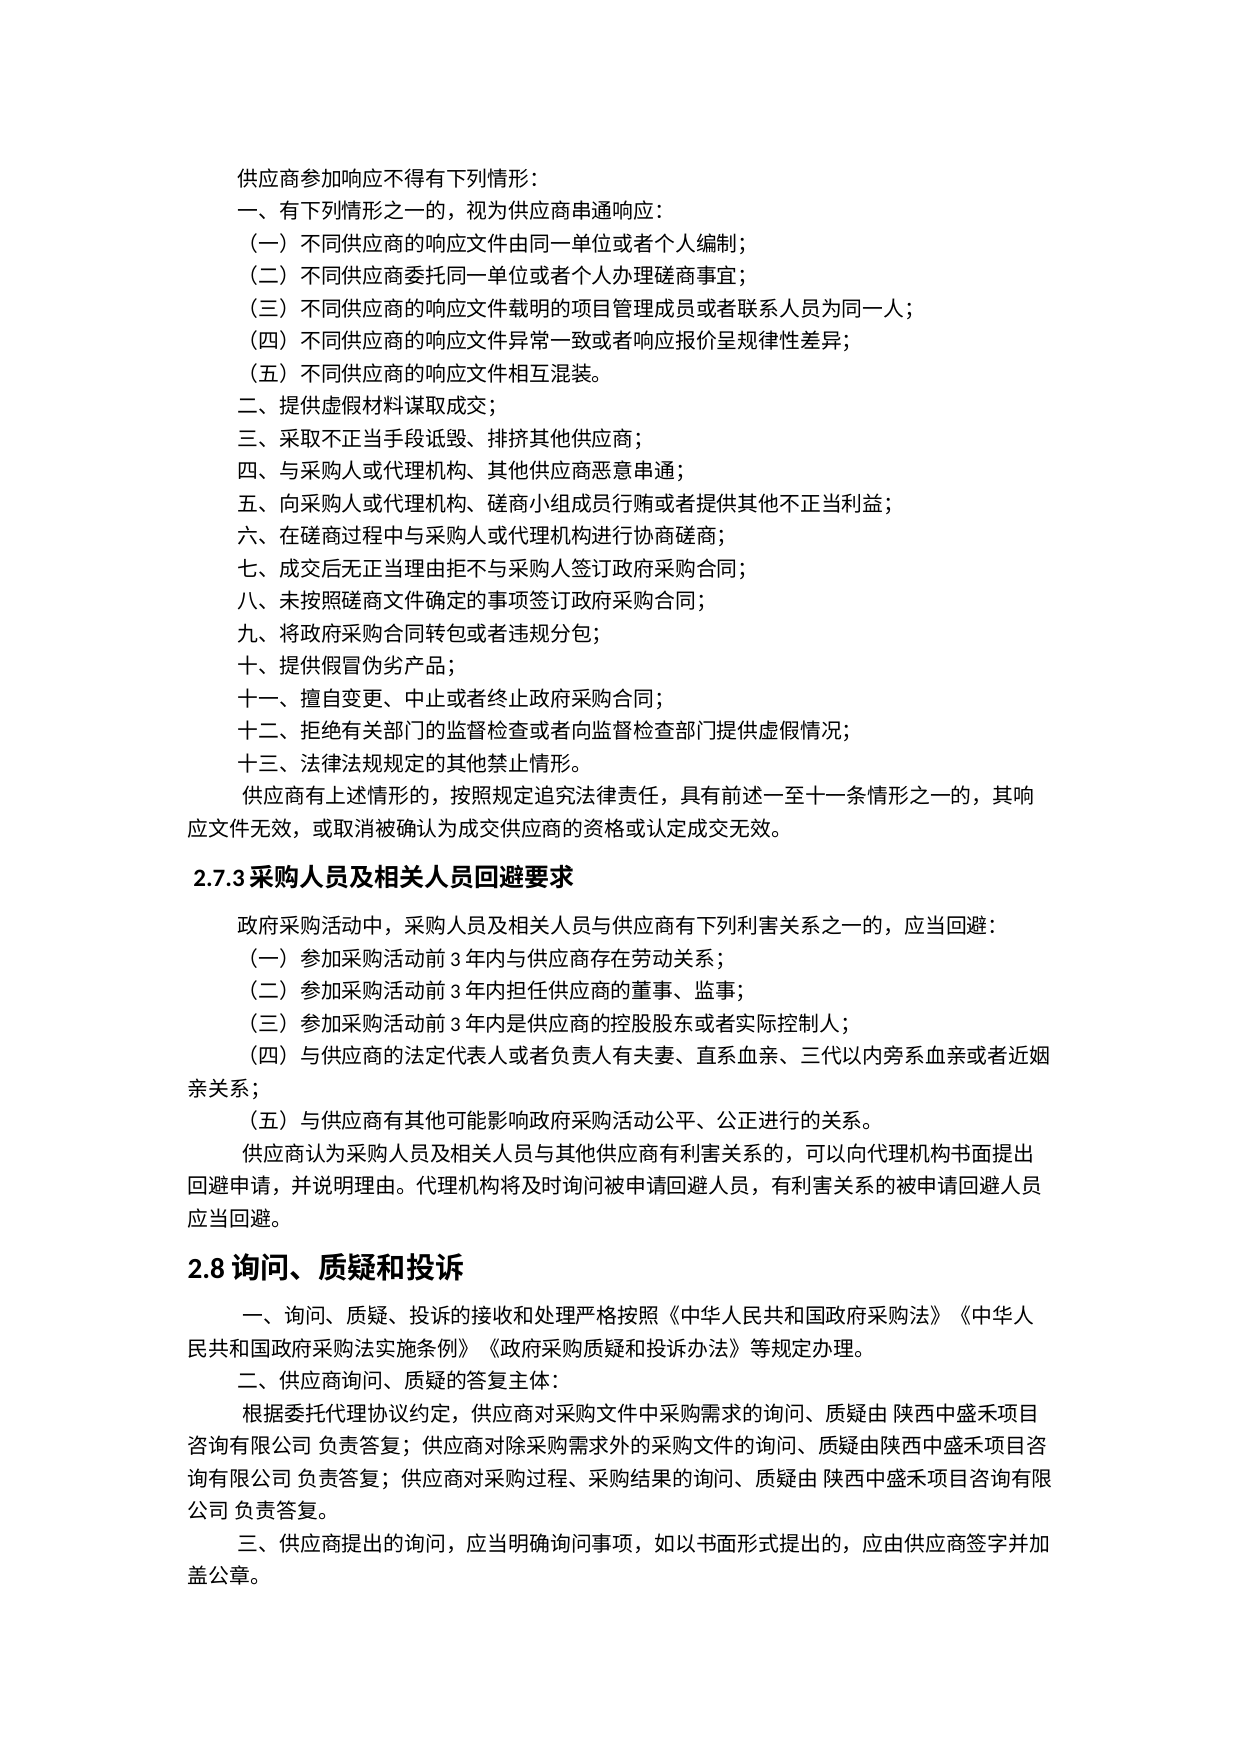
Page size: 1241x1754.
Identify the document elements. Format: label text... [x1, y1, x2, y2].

text 一、询问、质疑、投诉的接收和处理严格按照《中华人民共和国政府采购法》《中华人民共和国政府采购法实施条例》《政府采购质疑和投诉办法》等规定办理。 [187, 1299, 1053, 1364]
text （二）参加采购活动前3年内担任供应商的董事、监事； [187, 974, 1053, 1007]
text 2.7.3采购人员及相关人员回避要求 [187, 844, 1053, 909]
text 十一、擅自变更、中止或者终止政府采购合同； [187, 682, 1053, 714]
text 一、有下列情形之一的，视为供应商串通响应： [187, 194, 1053, 227]
text 八、未按照磋商文件确定的事项签订政府采购合同； [187, 584, 1053, 617]
text 供应商有上述情形的，按照规定追究法律责任，具有前述一至十一条情形之一的，其响应文件无效，或取消被确认为成交供应商的资格或认定成交无效。 [187, 779, 1053, 844]
text （四）与供应商的法定代表人或者负责人有夫妻、直系血亲、三代以内旁系血亲或者近姻亲关系； [187, 1039, 1053, 1104]
text 供应商认为采购人员及相关人员与其他供应商有利害关系的，可以向代理机构书面提出回避申请，并说明理由。代理机构将及时询问被申请回避人员，有利害关系的被申请回避人员应当回避。 [187, 1137, 1053, 1234]
text 九、将政府采购合同转包或者违规分包； [187, 617, 1053, 649]
text 五、向采购人或代理机构、磋商小组成员行贿或者提供其他不正当利益； [187, 487, 1053, 519]
text （二）不同供应商委托同一单位或者个人办理磋商事宜； [187, 259, 1053, 292]
text （五）与供应商有其他可能影响政府采购活动公平、公正进行的关系。 [187, 1104, 1053, 1137]
text （三）参加采购活动前3年内是供应商的控股股东或者实际控制人； [187, 1007, 1053, 1039]
text 供应商参加响应不得有下列情形： [187, 162, 1053, 194]
text 七、成交后无正当理由拒不与采购人签订政府采购合同； [187, 552, 1053, 584]
text 二、供应商询问、质疑的答复主体： [187, 1364, 1053, 1397]
text 2.8询问、质疑和投诉 [187, 1234, 1053, 1299]
text 根据委托代理协议约定，供应商对采购文件中采购需求的询问、质疑由 陕西中盛禾项目咨询有限公司 负责答复；供应商对除采购需求外的采购文件的询问、质疑由陕西中盛禾项目咨询有限公司 负责答复；供应商对采购过程、采购结果的询问、质疑由 陕西中盛禾项目咨询有限公司 负责答复。 [187, 1397, 1053, 1527]
text 三、供应商提出的询问，应当明确询问事项，如以书面形式提出的，应由供应商签字并加盖公章。 [187, 1527, 1053, 1592]
text 十二、拒绝有关部门的监督检查或者向监督检查部门提供虚假情况； [187, 714, 1053, 747]
text 六、在磋商过程中与采购人或代理机构进行协商磋商； [187, 519, 1053, 552]
text （一）参加采购活动前3年内与供应商存在劳动关系； [187, 942, 1053, 974]
text 政府采购活动中，采购人员及相关人员与供应商有下列利害关系之一的，应当回避： [187, 909, 1053, 942]
text （四）不同供应商的响应文件异常一致或者响应报价呈规律性差异； [187, 324, 1053, 357]
text 三、采取不正当手段诋毁、排挤其他供应商； [187, 422, 1053, 454]
text 四、与采购人或代理机构、其他供应商恶意串通； [187, 454, 1053, 487]
text 二、提供虚假材料谋取成交； [187, 389, 1053, 422]
text 十三、法律法规规定的其他禁止情形。 [187, 747, 1053, 779]
text （三）不同供应商的响应文件载明的项目管理成员或者联系人员为同一人； [187, 292, 1053, 324]
text 十、提供假冒伪劣产品； [187, 649, 1053, 682]
text （一）不同供应商的响应文件由同一单位或者个人编制； [187, 227, 1053, 259]
text （五）不同供应商的响应文件相互混装。 [187, 357, 1053, 389]
